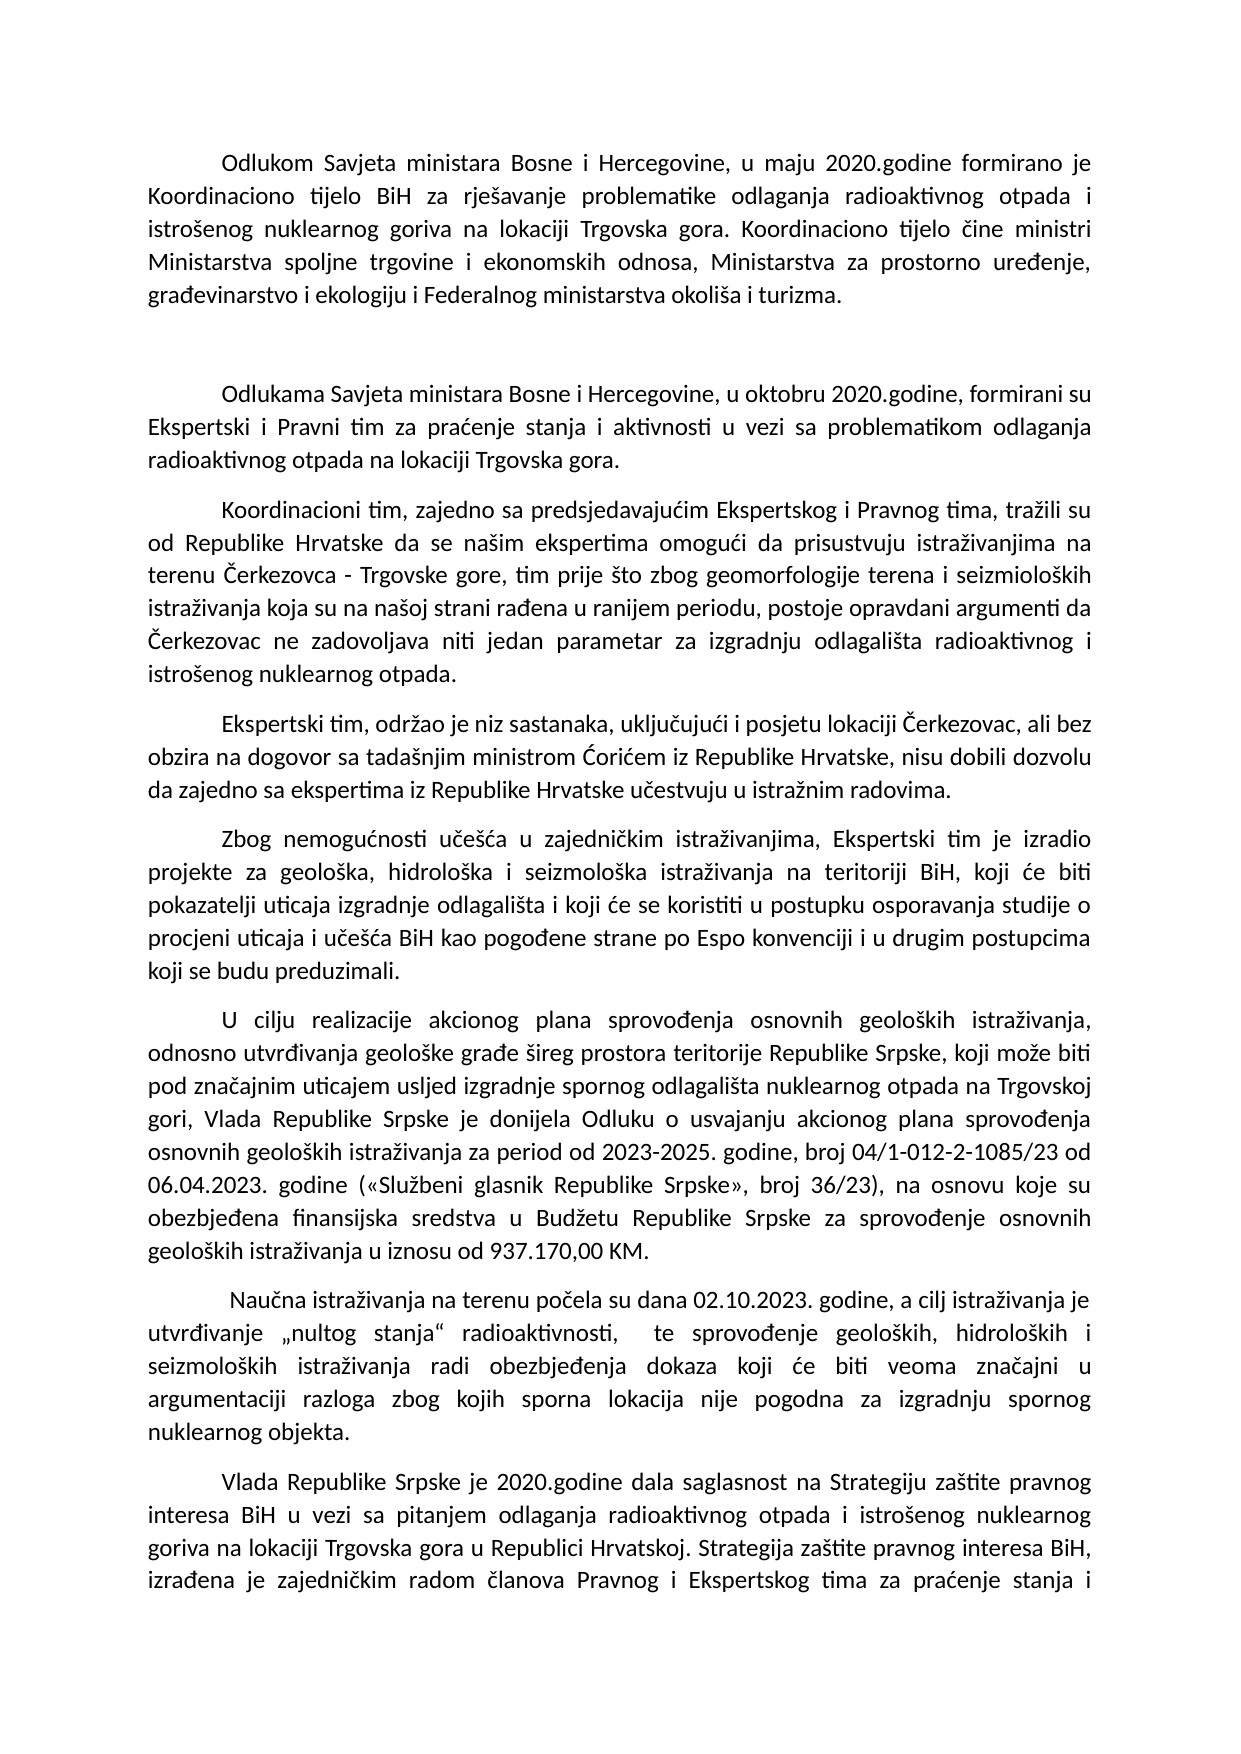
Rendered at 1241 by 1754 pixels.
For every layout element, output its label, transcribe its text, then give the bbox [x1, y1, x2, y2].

text U cilju realizacije akcionog plana sprovođenja osnovnih geoloških istraživanja, odnosno utvrđivanja geološke građe šireg prostora teritorije Republike Srpske, koji može biti pod značajnim uticajem usljed izgradnje spornog odlagališta nuklearnog otpada na Trgovskoj gori, Vlada Republike Srpske je donijela Odluku o usvajanju akcionog plana sprovođenja osnovnih geoloških istraživanja za period od 2023-2025. godine, broj 04/1-012-2-1085/23 od 06.04.2023. godine («Službeni glasnik Republike Srpske», broj 36/23), na osnovu koje su obezbjeđena finansijska sredstva u Budžetu Republike Srpske za sprovođenje osnovnih geoloških istraživanja u iznosu od 937.170,00 KM. [148, 1005, 1093, 1266]
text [148, 1466, 1093, 1595]
text Naučna istraživanja na terenu počela su dana 02.10.2023. godine, a cilj istraživanja je utvrđivanje „nultog stanja“ radioaktivnosti, te sprovođenje geoloških, hidroloških i seizmoloških istraživanja radi obezbjeđenja dokaza koji će biti veoma značajni u argumentaciji razloga zbog kojih sporna lokacija nije pogodna za izgradnju spornog nuklearnog objekta. [148, 1285, 1093, 1447]
text Ekspertski tim, održao je niz sastanaka, uključujući i posjetu lokaciji Čerkezovac, ali bez obzira na dogovor sa tadašnjim ministrom Ćorićem iz Republike Hrvatske, nisu dobili dozvolu da zajedno sa ekspertima iz Republike Hrvatske učestvuju u istražnim radovima. [148, 708, 1093, 804]
text Koordinacioni tim, zajedno sa predsjedavajućim Ekspertskog i Pravnog tima, tražili su od Republike Hrvatske da se našim ekspertima omogući da prisustvuju istraživanjima na terenu Čerkezovca - Trgovske gore, tim prije što zbog geomorfologije terena i seizmioloških istraživanja koja su na našoj strani rađena u ranijem periodu, postoje opravdani argumenti da Čerkezovac ne zadovoljava niti jedan parametar za izgradnju odlagališta radioaktivnog i istrošenog nuklearnog otpada. [148, 494, 1093, 689]
text Odlukom Savjeta ministara Bosne i Hercegovine, u maju 2020.godine formirano je Koordinaciono tijelo BiH za rješavanje problematike odlaganja radioaktivnog otpada i istrošenog nuklearnog goriva na lokaciji Trgovska gora. Koordinaciono tijelo čine ministri Ministarstva spoljne trgovine i ekonomskih odnosa, Ministarstva za prostorno uređenje, građevinarstvo i ekologiju i Federalnog ministarstva okoliša i turizma. [148, 148, 1093, 310]
text Zbog nemogućnosti učešća u zajedničkim istraživanjima, Ekspertski tim je izradio projekte za geološka, hidrološka i seizmološka istraživanja na teritoriji BiH, koji će biti pokazatelji uticaja izgradnje odlagališta i koji će se koristiti u postupku osporavanja studije o procjeni uticaja i učešća BiH kao pogođene strane po Espo konvenciji i u drugim postupcima koji se budu preduzimali. [148, 823, 1093, 986]
text Odlukama Savjeta ministara Bosne i Hercegovine, u oktobru 2020.godine, formirani su Ekspertski i Pravni tim za praćenje stanja i aktivnosti u vezi sa problematikom odlaganja radioaktivnog otpada na lokaciji Trgovska gora. [148, 378, 1093, 475]
